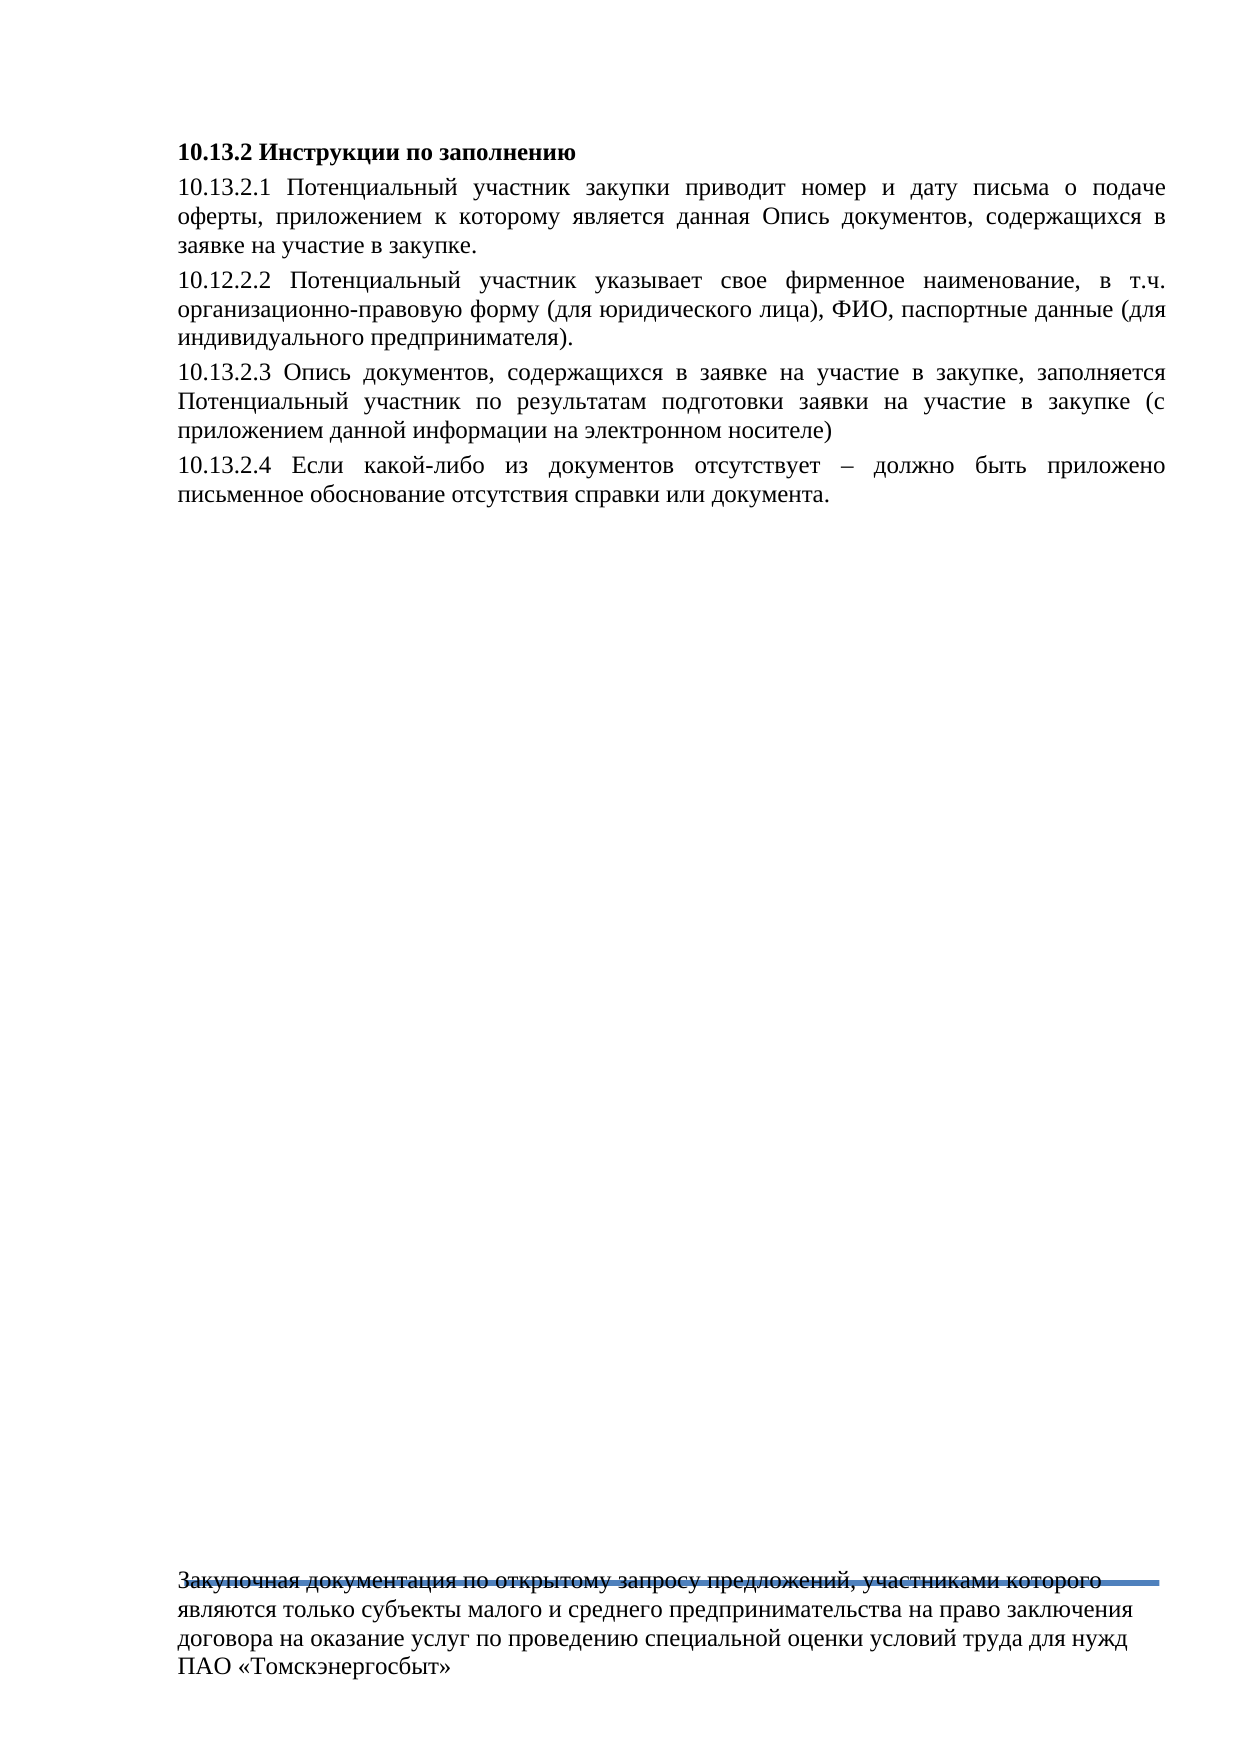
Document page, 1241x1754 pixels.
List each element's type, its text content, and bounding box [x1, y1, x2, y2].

text 10.13.2.1 Потенциальный участник закупки приводит номер и дату письма о подаче оферты, приложением к которому является данная Опись документов, содержащихся в заявке на участие в закупке. [177, 172, 1167, 259]
text 10.13.2.4 Если какой-либо из документов отсутствует – должно быть приложено письменное обоснование отсутствия справки или документа. [177, 450, 1167, 507]
text 10.13.2.3 Опись документов, содержащихся в заявке на участие в закупке, заполняется Потенциальный участник по результатам подготовки заявки на участие в закупке (с приложением данной информации на электронном носителе) [177, 357, 1167, 444]
text 10.12.2.2 Потенциальный участник указывает свое фирменное наименование, в т.ч. организационно-правовую форму (для юридического лица), ФИО, паспортные данные (для индивидуального предпринимателя). [177, 265, 1167, 351]
text 10.13.2 Инструкции по заполнению [177, 137, 1167, 166]
